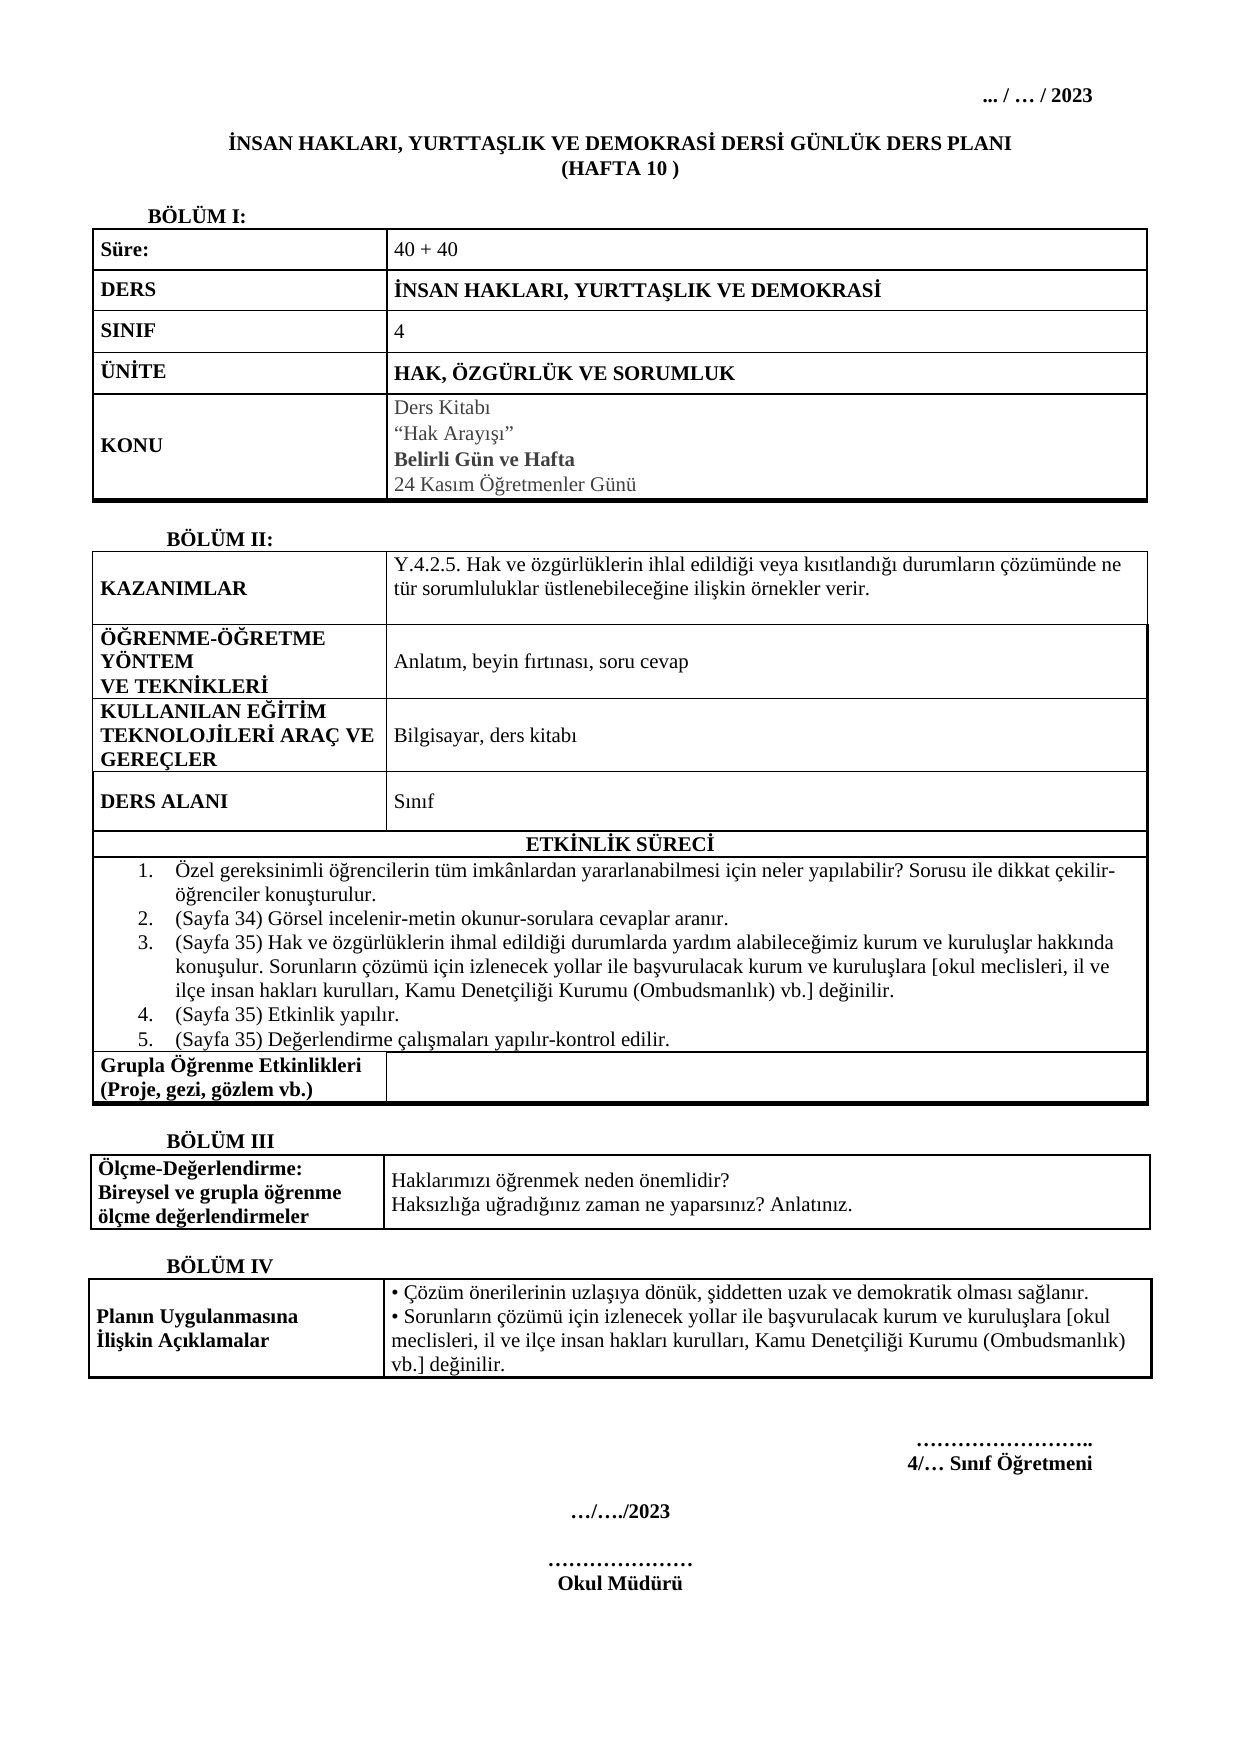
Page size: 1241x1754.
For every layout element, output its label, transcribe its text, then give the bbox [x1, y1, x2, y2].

table_header Haklarımızı öğrenmek neden önemlidir? Haksızlığa uğradığınız zaman ne yaparsınız? Anlatınız. [385, 1156, 1149, 1228]
table_cell ÖĞRENME-ÖĞRETME YÖNTEM VE TEKNİKLERİ [93, 625, 386, 698]
table_header Planın Uygulanmasına İlişkin Açıklamalar [90, 1280, 383, 1376]
text ... / … / 2023 [148, 83, 1093, 107]
table_header • Çözüm önerilerinin uzlaşıya dönük, şiddetten uzak ve demokratik olması sağlanır. • Sorunların çözümü için izlenecek yollar ile başvurulacak kurum ve kuruluşlara [okul meclisleri, il ve ilçe insan hakları kurulları, Kamu Denetçiliği Kurumu (Ombudsmanlık) vb.] değinilir. [385, 1280, 1150, 1376]
text BÖLÜM II: [148, 527, 1093, 551]
table_cell ETKİNLİK SÜRECİ [94, 832, 1146, 856]
table_cell ÜNİTE [94, 353, 386, 393]
table_header Y.4.2.5. Hak ve özgürlüklerin ihlal edildiği veya kısıtlandığı durumların çözümünde ne tür sorumluluklar üstlenebileceğine ilişkin örnekler verir. [387, 552, 1147, 624]
table_cell DERS ALANI [94, 772, 386, 830]
text İNSAN HAKLARI, YURTTAŞLIK VE DEMOKRASİ DERSİ GÜNLÜK DERS PLANI [148, 131, 1093, 155]
table_header Ölçme-Değerlendirme: Bireysel ve grupla öğrenme ölçme değerlendirmeler [92, 1156, 383, 1228]
table_header Süre: [94, 230, 386, 269]
subtitle BÖLÜM IV [148, 1254, 1093, 1278]
table_cell Bilgisayar, ders kitabı [387, 699, 1146, 771]
table_cell Anlatım, beyin fırtınası, soru cevap [387, 625, 1146, 698]
table_header KAZANIMLAR [93, 552, 386, 624]
table_header 40 + 40 [388, 230, 1146, 269]
text …/…./2023 [148, 1499, 1093, 1523]
table_cell Ders Kitabı “Hak Arayışı” Belirli Gün ve Hafta 24 Kasım Öğretmenler Günü [388, 395, 1146, 498]
text (HAFTA 10 ) [148, 155, 1093, 179]
table_cell KONU [94, 395, 386, 498]
table_cell Sınıf [387, 772, 1146, 830]
text 4/… Sınıf Öğretmeni [148, 1451, 1093, 1475]
text BÖLÜM I: [148, 203, 1093, 228]
table_cell Grupla Öğrenme Etkinlikleri (Proje, gezi, gözlem vb.) [94, 1052, 386, 1101]
text …………………….. [148, 1427, 1093, 1451]
table_cell 4 [388, 311, 1146, 352]
table_cell Özel gereksinimli öğrencilerin tüm imkânlardan yararlanabilmesi için neler yapılabilir? Sorusu ile dikkat çekilir-öğrenciler konuşturulur. (Sayfa 34) Görsel incelenir-metin okunur-sorulara cevaplar aranır. (Sayfa 35) Hak ve özgürlüklerin ihmal edildiği durumlarda yardım alabileceğimiz kurum ve kuruluşlar hakkında konuşulur. Sorunların çözümü için izlenecek yollar ile başvurulacak kurum ve kuruluşlara [okul meclisleri, il ve ilçe insan hakları kurulları, Kamu Denetçiliği Kurumu (Ombudsmanlık) vb.] değinilir. (Sayfa 35) Etkinlik yapılır. (Sayfa 35) Değerlendirme çalışmaları yapılır-kontrol edilir. [94, 858, 1146, 1051]
table_cell İNSAN HAKLARI, YURTTAŞLIK VE DEMOKRASİ [388, 271, 1146, 310]
table_cell DERS [94, 271, 386, 310]
table_cell KULLANILAN EĞİTİM TEKNOLOJİLERİ ARAÇ VE GEREÇLER [93, 699, 386, 771]
table_cell SINIF [94, 311, 386, 352]
text ………………… [148, 1547, 1093, 1571]
table_cell HAK, ÖZGÜRLÜK VE SORUMLUK [388, 353, 1146, 393]
text Okul Müdürü [148, 1571, 1093, 1595]
subtitle BÖLÜM III [148, 1129, 1093, 1153]
table_cell [387, 1053, 1146, 1101]
